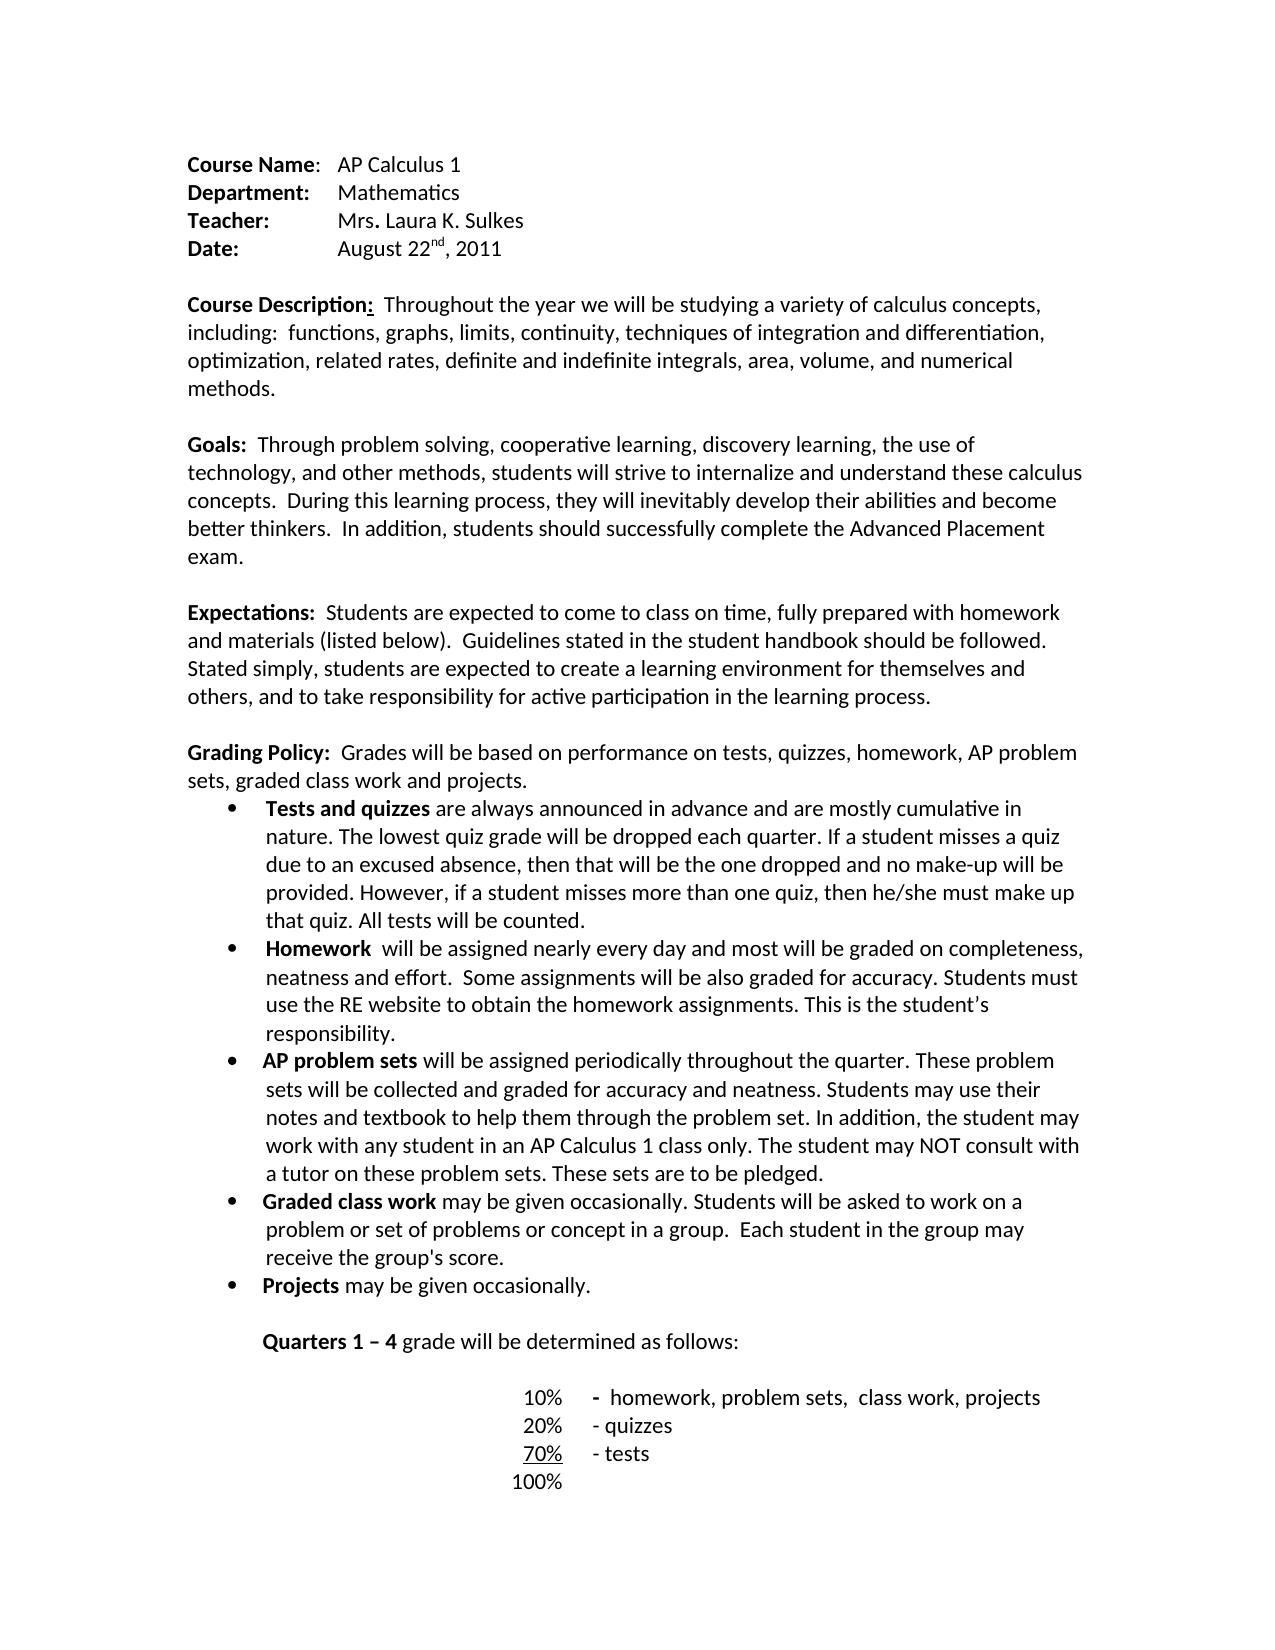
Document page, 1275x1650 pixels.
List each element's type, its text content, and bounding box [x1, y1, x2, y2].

text 100% [187, 1467, 1087, 1495]
text Teacher: Mrs. Laura K. Sulkes [187, 206, 1087, 234]
text Quarters 1 – 4 grade will be determined as follows: [187, 1327, 1087, 1355]
list Graded class work may be given occasionally. Students will be asked to work on a problem or set of problems or concept in a group. Each student in the group may receive the group's score. [228, 1187, 1087, 1271]
text Course Description: Throughout the year we will be studying a variety of calculus concepts, including: functions, graphs, limits, continuity, techniques of integration and differentiation, optimization, related rates, definite and indefinite integrals, area, volume, and numerical methods. [187, 290, 1087, 402]
text 10% - homework, problem sets, class work, projects [187, 1383, 1087, 1411]
text Goals: Through problem solving, cooperative learning, discovery learning, the use of technology, and other methods, students will strive to internalize and understand these calculus concepts. During this learning process, they will inevitably develop their abilities and become better thinkers. In addition, students should successfully complete the Advanced Placement exam. [187, 430, 1087, 570]
list AP problem sets will be assigned periodically throughout the quarter. These problem sets will be collected and graded for accuracy and neatness. Students may use their notes and textbook to help them through the problem set. In addition, the student may work with any student in an AP Calculus 1 class only. The student may NOT consult with a tutor on these problem sets. These sets are to be pledged. [228, 1047, 1087, 1187]
text Course Name: AP Calculus 1 [187, 150, 1087, 178]
text Date: August 22nd, 2011 [187, 234, 1087, 262]
text Expectations: Students are expected to come to class on time, fully prepared with homework and materials (listed below). Guidelines stated in the student handbook should be followed. Stated simply, students are expected to create a learning environment for themselves and others, and to take responsibility for active participation in the learning process. [187, 598, 1087, 710]
text Department: Mathematics [187, 178, 1087, 206]
text 20% - quizzes [187, 1411, 1087, 1439]
list Projects may be given occasionally. [228, 1271, 1087, 1299]
list Homework will be assigned nearly every day and most will be graded on completeness, neatness and effort. Some assignments will be also graded for accuracy. Students must use the RE website to obtain the homework assignments. This is the student’s responsibility. [228, 934, 1087, 1047]
list Tests and quizzes are always announced in advance and are mostly cumulative in nature. The lowest quiz grade will be dropped each quarter. If a student misses a quiz due to an excused absence, then that will be the one dropped and no make-up will be provided. However, if a student misses more than one quiz, then he/she must make up that quiz. All tests will be counted. [228, 794, 1087, 934]
text Grading Policy: Grades will be based on performance on tests, quizzes, homework, AP problem sets, graded class work and projects. [187, 738, 1087, 794]
text 70% - tests [187, 1439, 1087, 1467]
